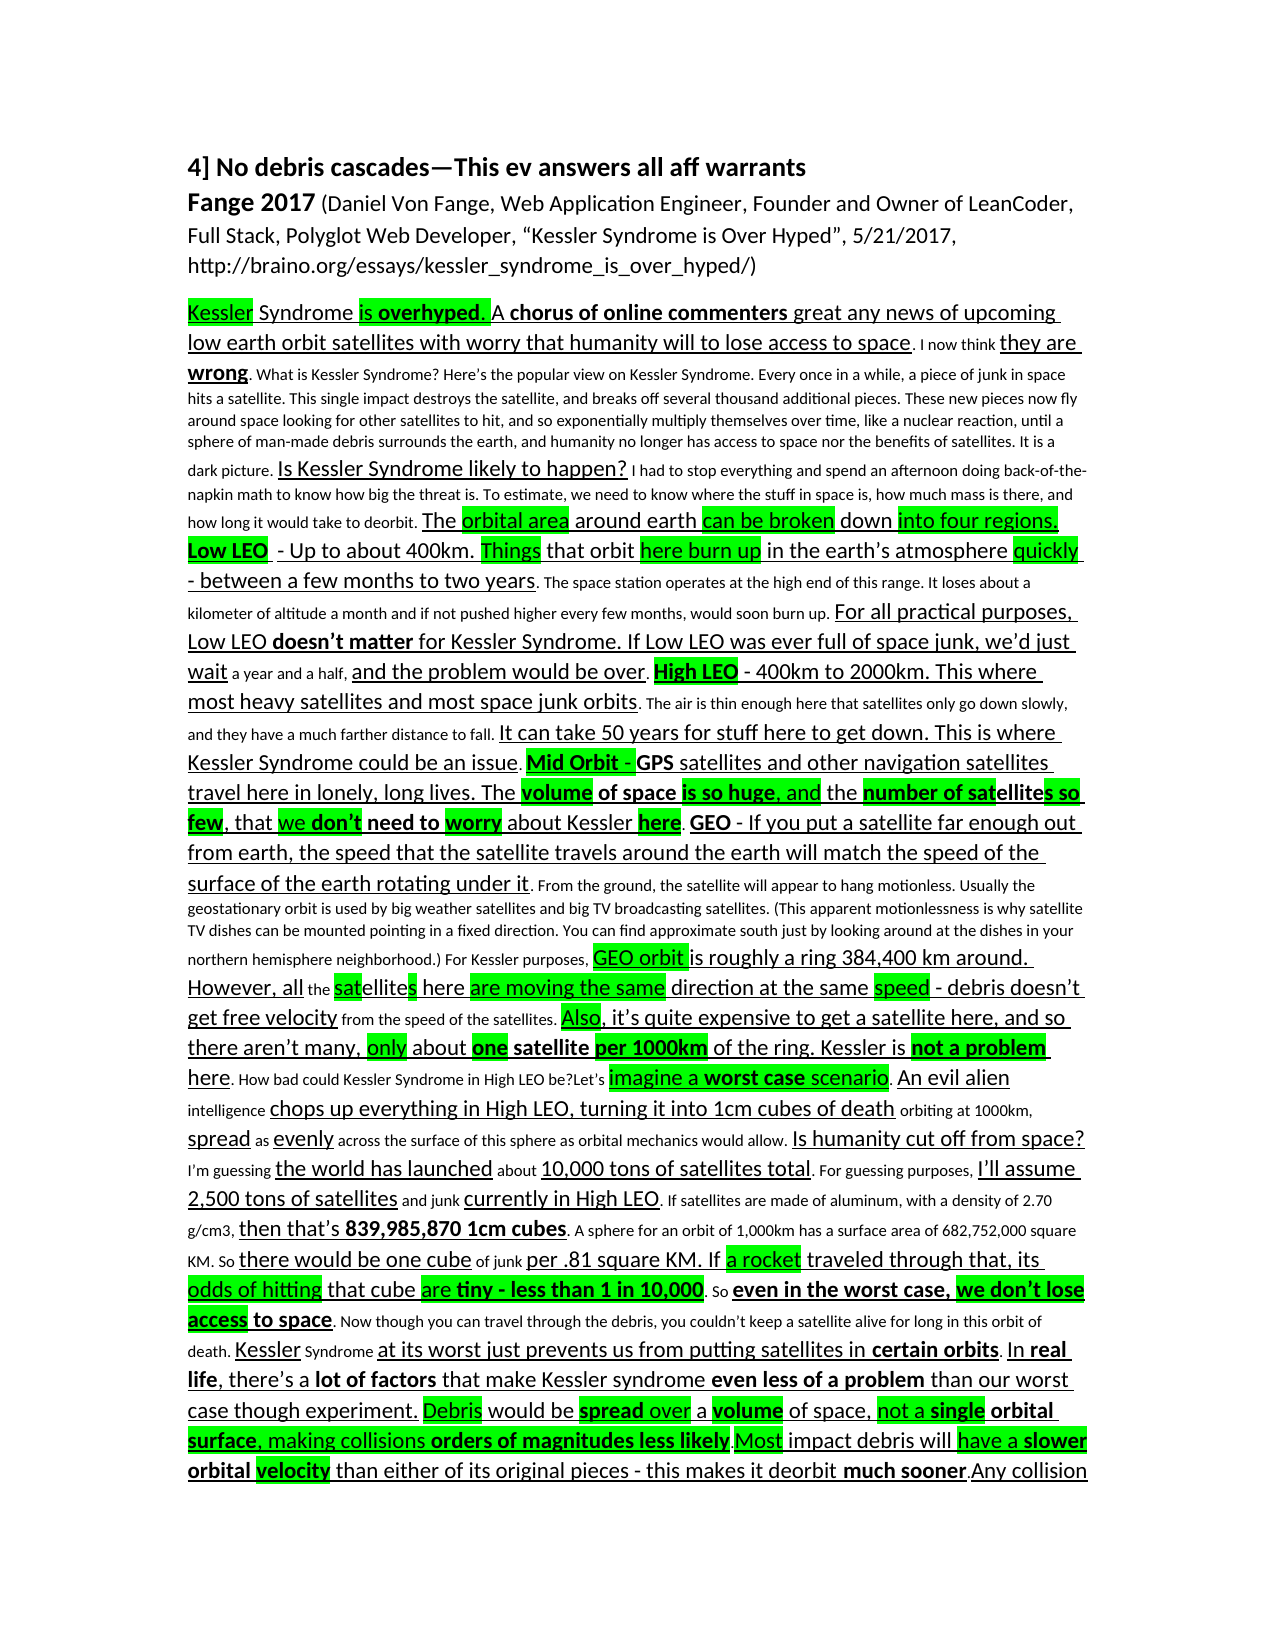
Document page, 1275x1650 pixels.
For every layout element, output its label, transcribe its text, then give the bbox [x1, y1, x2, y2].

text Fange 2017 (Daniel Von Fange, Web Application Engineer, Founder and Owner of LeanCoder, Full Stack, Polyglot Web Developer, “Kessler Syndrome is Over Hyped”, 5/21/2017, http://braino.org/essays/kessler_syndrome_is_over_hyped/) [187, 186, 1087, 279]
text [187, 298, 1087, 1484]
subtitle 4] No debris cascades—This ev answers all aff warrants [187, 150, 1087, 183]
